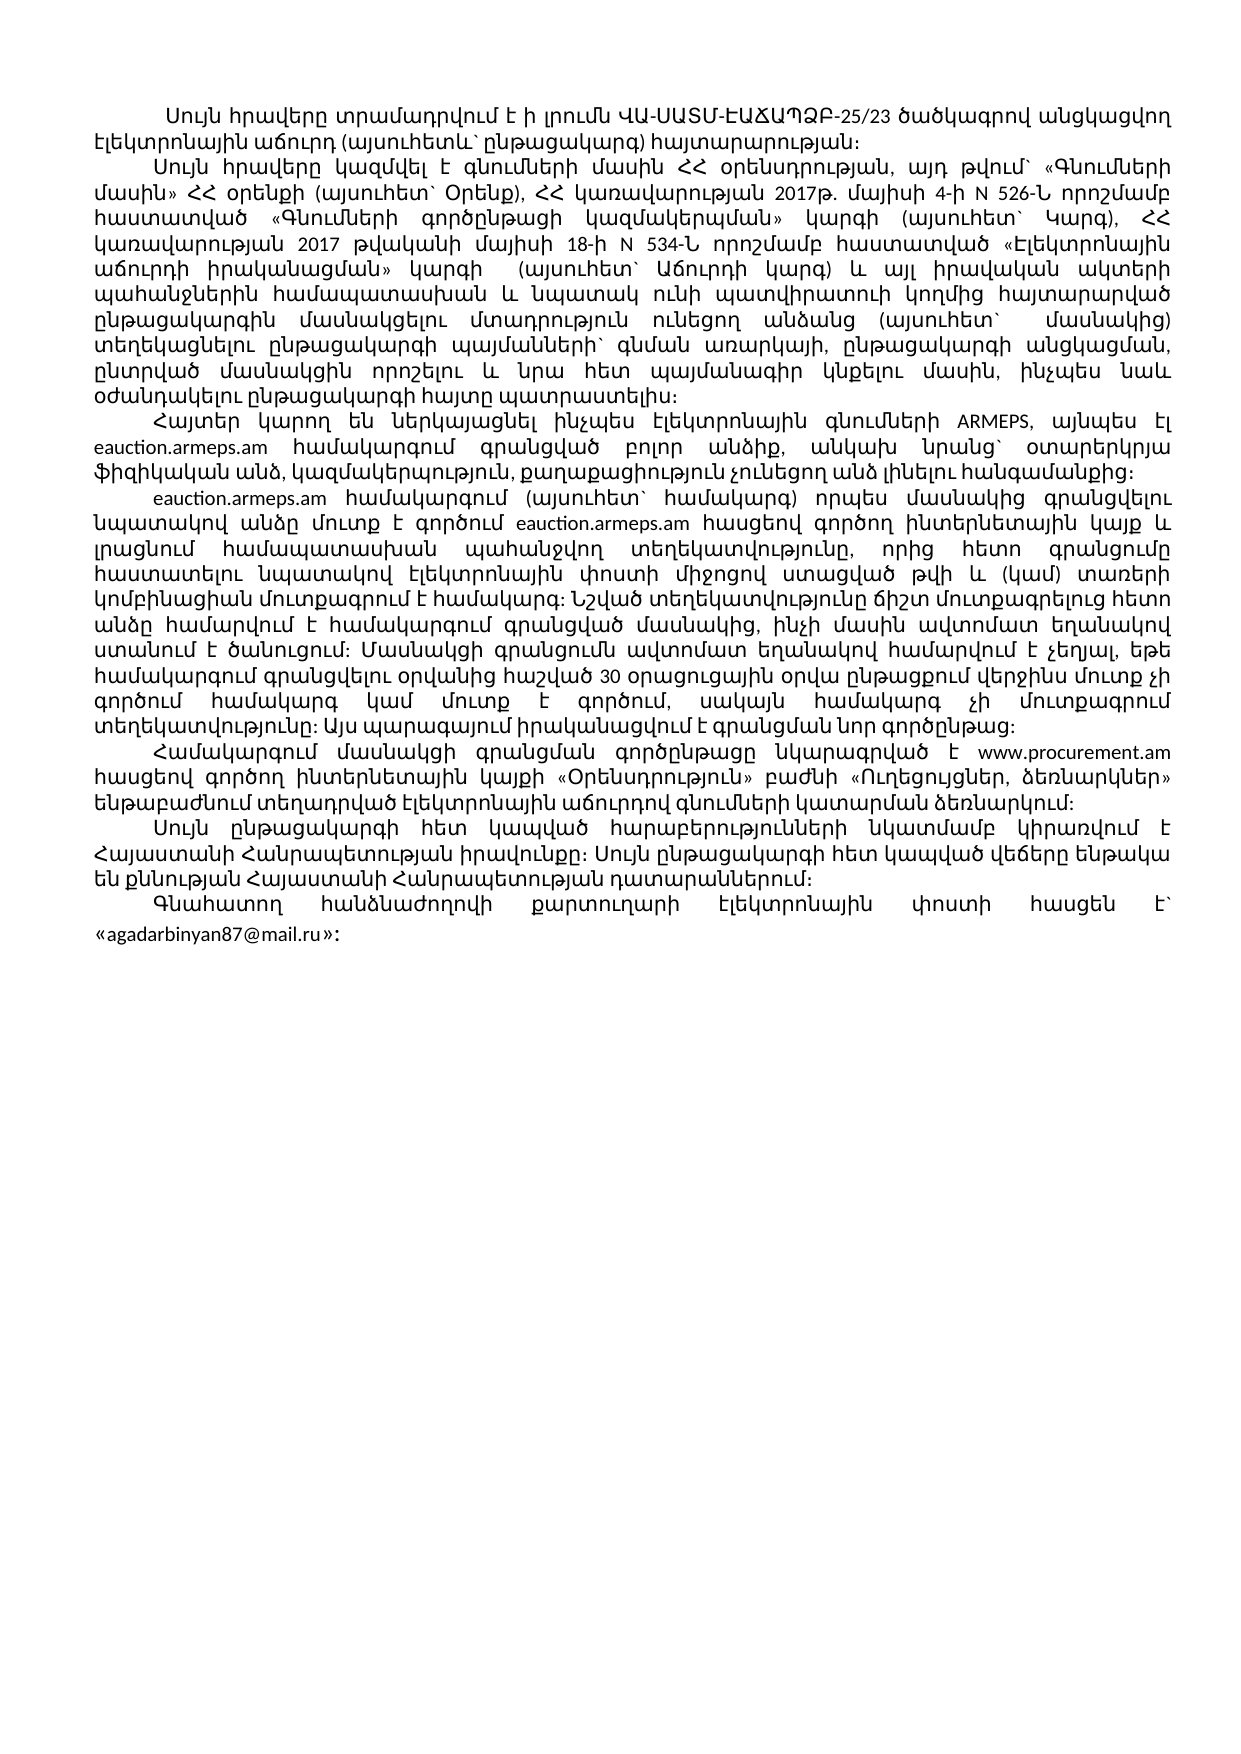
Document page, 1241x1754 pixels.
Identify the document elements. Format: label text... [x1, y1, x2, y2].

text Սույն հրավերը կազմվել է գնումների մասին ՀՀ օրենսդրության, այդ թվում` «Գնումների մասին» ՀՀ օրենքի (այսուհետ` Օրենք), ՀՀ կառավարության 2017թ. մայիսի 4-ի N 526-Ն որոշմամբ հաստատված «Գնումների գործընթացի կազմակերպման» կարգի (այսուհետ` Կարգ), ՀՀ կառավարության 2017 թվականի մայիսի 18-ի N 534-Ն որոշմամբ հաստատված «Էլեկտրոնային աճուրդի իրականացման» կարգի (այսուհետ` Աճուրդի կարգ) և այլ իրավական ակտերի պահանջներին համապատասխան և նպատակ ունի պատվիրատուի կողմից հայտարարված ընթացակարգին մասնակցելու մտադրություն ունեցող անձանց (այսուհետ` մասնակից) տեղեկացնելու ընթացակարգի պայմանների` գնման առարկայի, ընթացակարգի անցկացման, ընտրված մասնակցին որոշելու և նրա հետ պայմանագիր կնքելու մասին, ինչպես նաև օժանդակելու ընթացակարգի հայտը պատրաստելիս։ [94, 154, 1171, 409]
text eauction.armeps.am համակարգում (այսուհետ` համակարգ) որպես մասնակից գրանցվելու նպատակով անձը մուտք է գործում eauction.armeps.am հասցեով գործող ինտերնետային կայք և լրացնում համապատասխան պահանջվող տեղեկատվությունը, որից հետո գրանցումը հաստատելու նպատակով էլեկտրոնային փոստի միջոցով ստացված թվի և (կամ) տառերի կոմբինացիան մուտքագրում է համակարգ: Նշված տեղեկատվությունը ճիշտ մուտքագրելուց հետո անձը համարվում է համակարգում գրանցված մասնակից, ինչի մասին ավտոմատ եղանակով ստանում է ծանուցում: Մասնակցի գրանցումն ավտոմատ եղանակով համարվում է չեղյալ, եթե համակարգում գրանցվելու օրվանից հաշված 30 օրացուցային օրվա ընթացքում վերջինս մուտք չի գործում համակարգ կամ մուտք է գործում, սակայն համակարգ չի մուտքագրում տեղեկատվությունը: Այս պարագայում իրականացվում է գրանցման նոր գործընթաց: [94, 485, 1171, 739]
text Հայտեր կարող են ներկայացնել ինչպես էլեկտրոնային գնումների ARMEPS, այնպես էլ eauction.armeps.am համակարգում գրանցված բոլոր անձիք, անկախ նրանց` օտարերկրյա ֆիզիկական անձ, կազմակերպություն, քաղաքացիություն չունեցող անձ լինելու հանգամանքից։ [94, 409, 1171, 485]
text Սույն հրավերը տրամադրվում է ի լրումն ՎԱ-ՍԱՏՄ-ԷԱՃԱՊՁԲ-25/23 ծածկագրով անցկացվող էլեկտրոնային աճուրդ (այսուհետև` ընթացակարգ) հայտարարության։ [94, 104, 1171, 154]
text Գնահատող հանձնաժողովի քարտուղարի էլեկտրոնային փոստի հասցեն է` «agadarbinyan87@mail.ru»: [94, 892, 1171, 948]
text Համակարգում մասնակցի գրանցման գործընթացը նկարագրված է www.procurement.am հասցեով գործող ինտերնետային կայքի «Օրենսդրություն» բաժնի «Ուղեցույցներ, ձեռնարկներ» ենթաբաժնում տեղադրված էլեկտրոնային աճուրդով գնումների կատարման ձեռնարկում: [94, 739, 1171, 815]
text Սույն ընթացակարգի հետ կապված հարաբերությունների նկատմամբ կիրառվում է Հայաստանի Հանրապետության իրավունքը։ Սույն ընթացակարգի հետ կապված վեճերը ենթակա են քննության Հայաստանի Հանրապետության դատարաններում։ [94, 815, 1171, 892]
